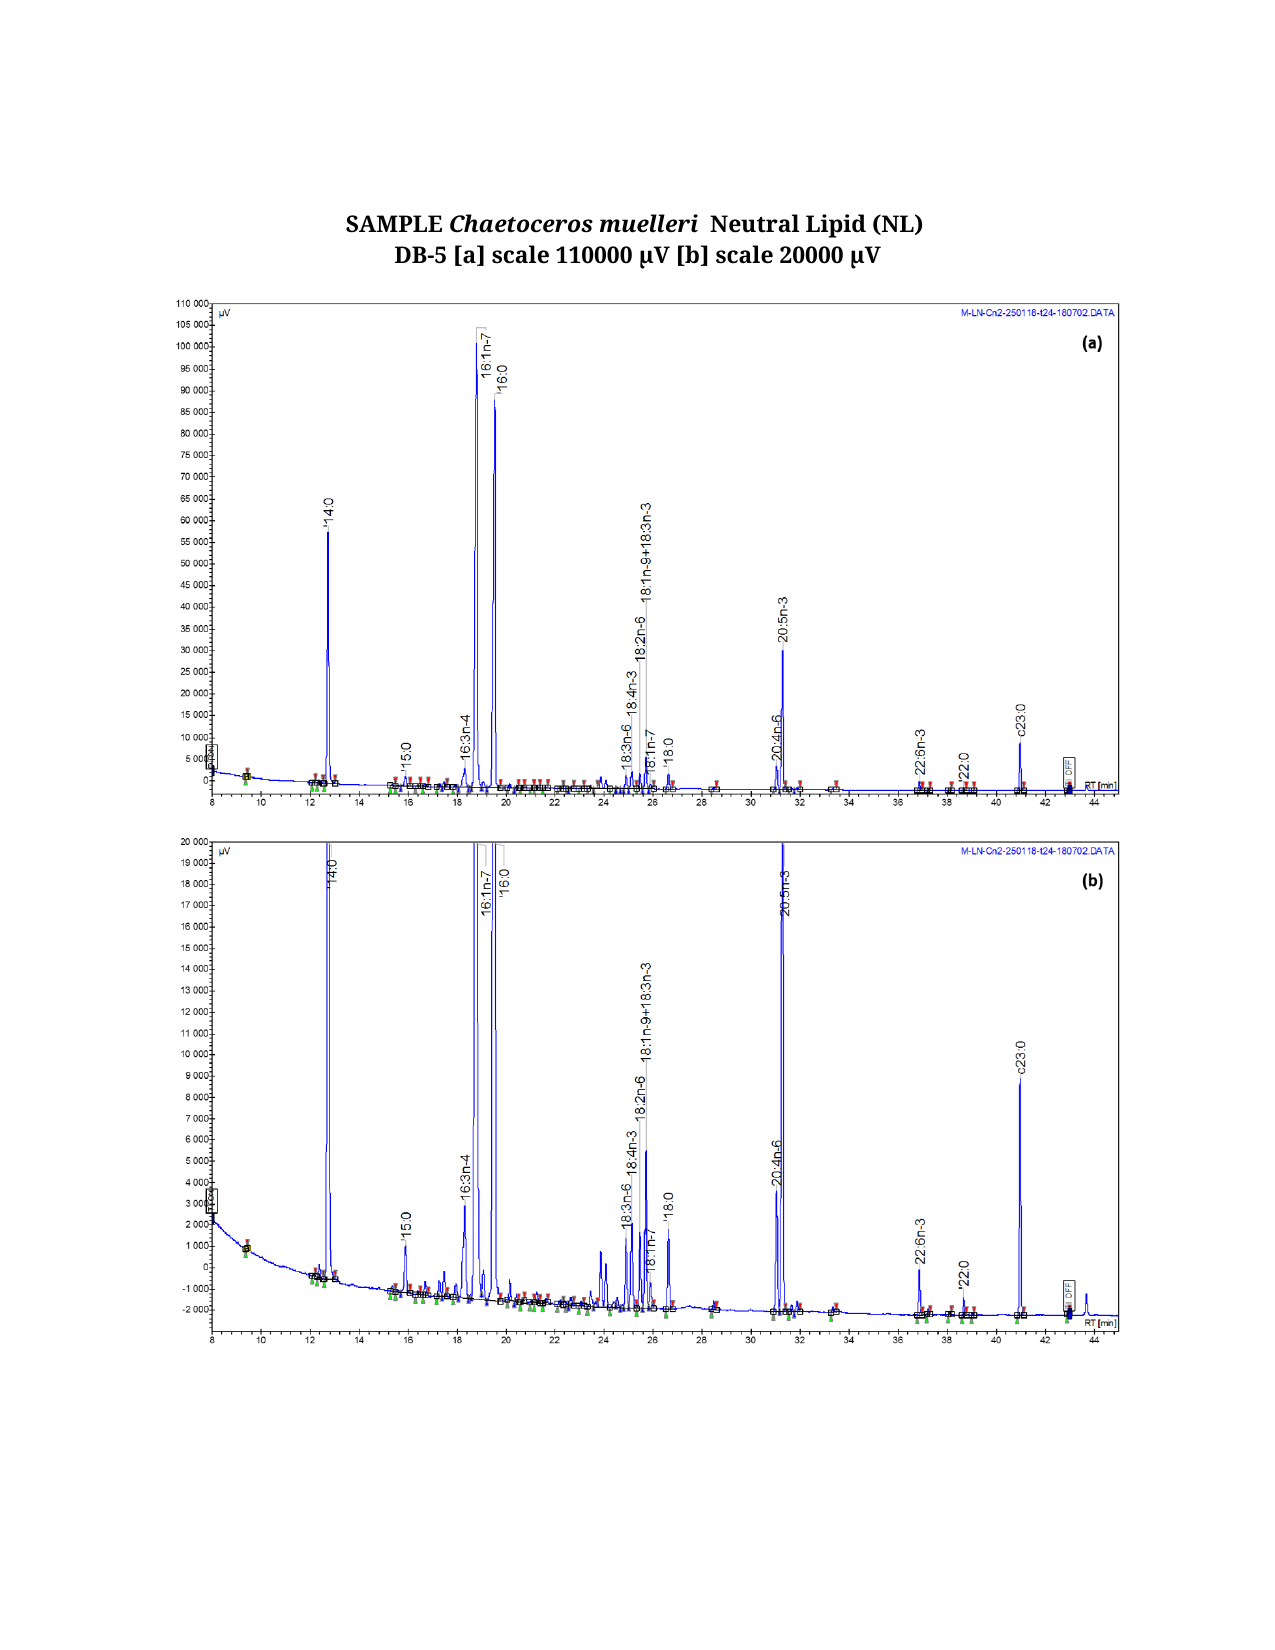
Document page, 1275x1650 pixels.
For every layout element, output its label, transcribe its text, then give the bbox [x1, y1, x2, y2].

picture [147, 299, 1128, 1347]
text SAMPLE Chaetoceros muelleri Neutral Lipid (NL) DB-5 [a] scale 110000 µV [b] scale 20000 µV [148, 208, 1127, 271]
